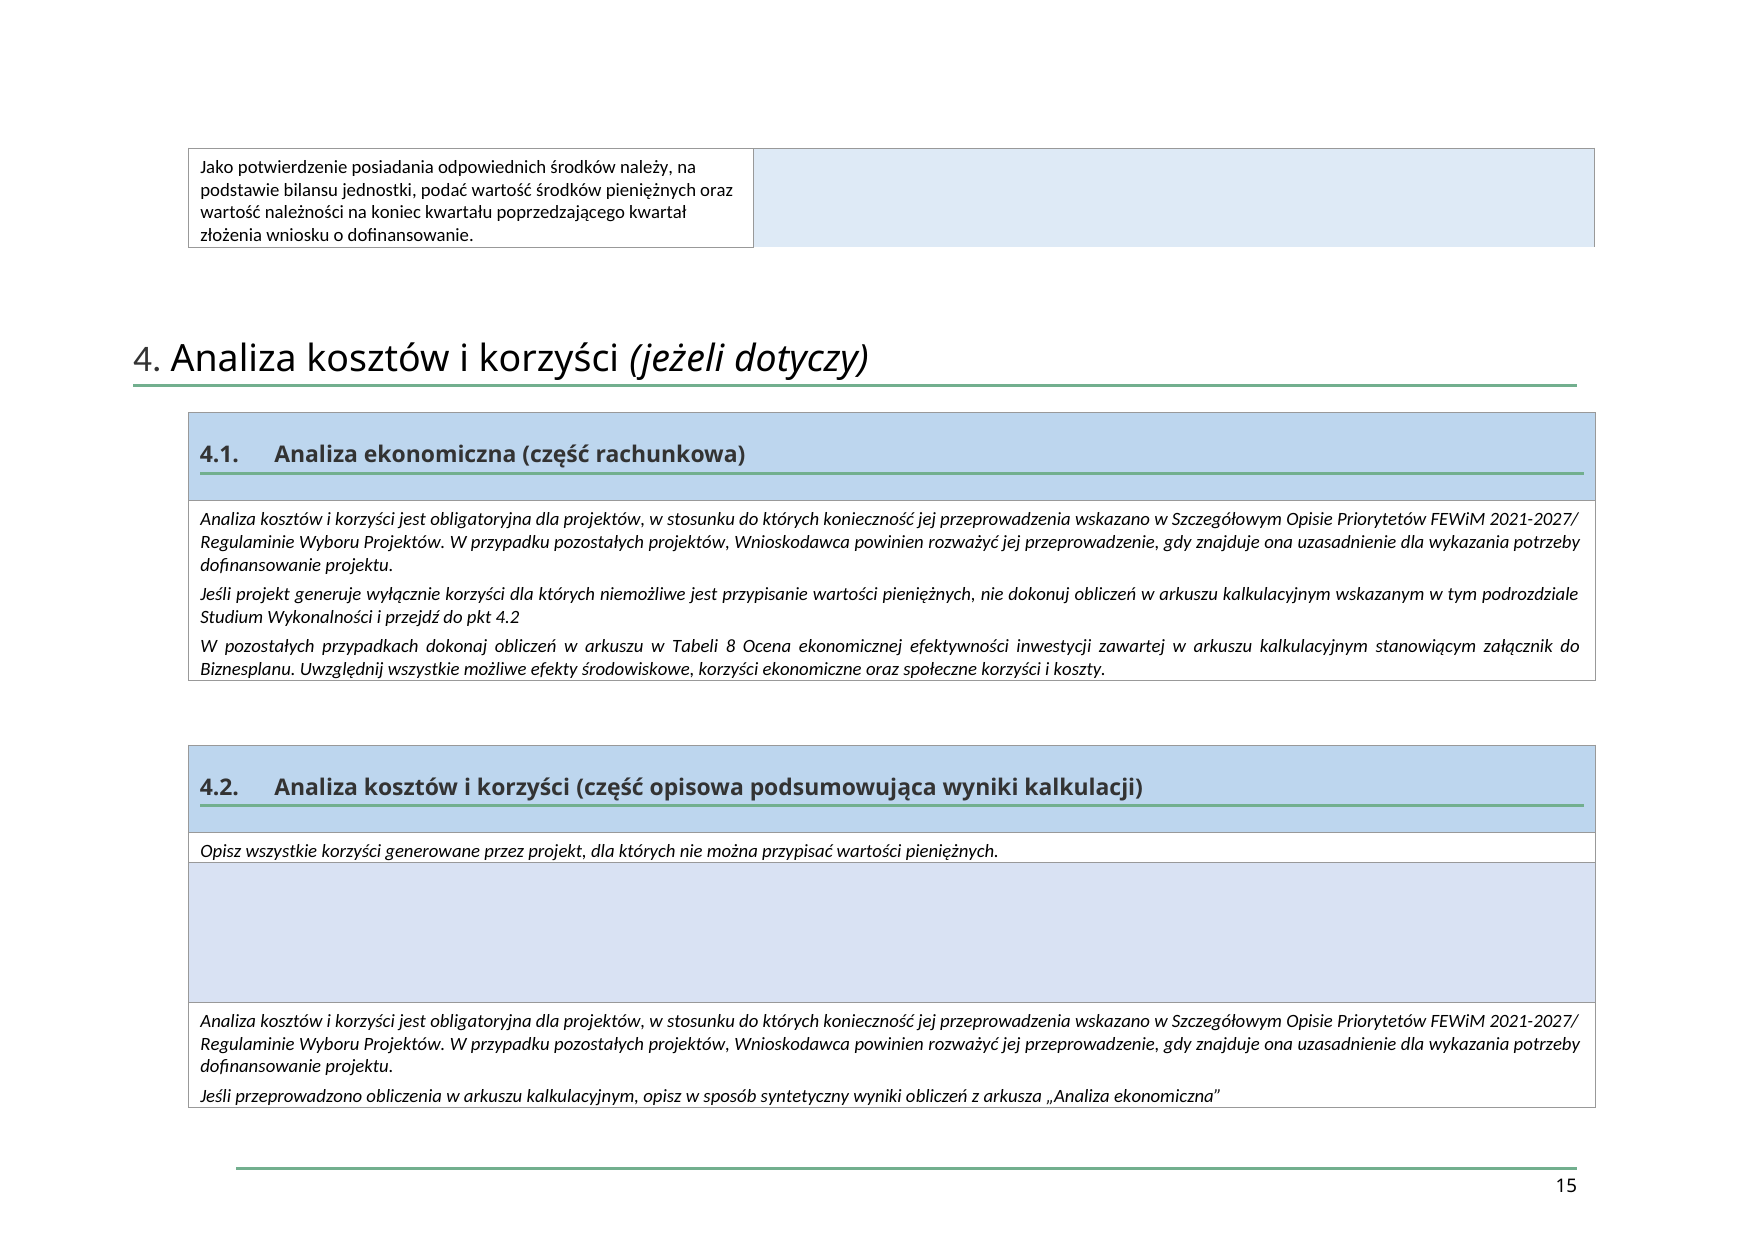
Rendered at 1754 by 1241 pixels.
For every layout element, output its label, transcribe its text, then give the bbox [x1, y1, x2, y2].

table_cell [754, 149, 1594, 247]
subtitle Analiza kosztów i korzyści (jeżeli dotyczy) [133, 331, 1577, 384]
table_cell Jako potwierdzenie posiadania odpowiednich środków należy, na podstawie bilansu jednostki, podać wartość środków pieniężnych oraz wartość należności na koniec kwartału poprzedzającego kwartał złożenia wniosku o dofinansowanie. [189, 149, 753, 247]
table_cell Opisz wszystkie korzyści generowane przez projekt, dla których nie można przypisać wartości pieniężnych. [189, 833, 1595, 862]
table_header Analiza ekonomiczna (część rachunkowa) [189, 413, 1595, 500]
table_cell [189, 1003, 1595, 1107]
table_header Analiza kosztów i korzyści (część opisowa podsumowująca wyniki kalkulacji) [189, 746, 1595, 832]
table_cell [189, 863, 1595, 1002]
table_cell Analiza kosztów i korzyści jest obligatoryjna dla projektów, w stosunku do których konieczność jej przeprowadzenia wskazano w Szczegółowym Opisie Priorytetów FEWiM 2021-2027/ Regulaminie Wyboru Projektów. W przypadku pozostałych projektów, Wnioskodawca powinien rozważyć jej przeprowadzenie, gdy znajduje ona uzasadnienie dla wykazania potrzeby dofinansowanie projektu. Jeśli projekt generuje wyłącznie korzyści dla których niemożliwe jest przypisanie wartości pieniężnych, nie dokonuj obliczeń w arkuszu kalkulacyjnym wskazanym w tym podrozdziale Studium Wykonalności i przejdź do pkt 4.2 W pozostałych przypadkach dokonaj obliczeń w arkuszu w Tabeli 8 Ocena ekonomicznej efektywności inwestycji zawartej w arkuszu kalkulacyjnym stanowiącym załącznik do Biznesplanu. Uwzględnij wszystkie możliwe efekty środowiskowe, korzyści ekonomiczne oraz społeczne korzyści i koszty. [189, 501, 1595, 680]
